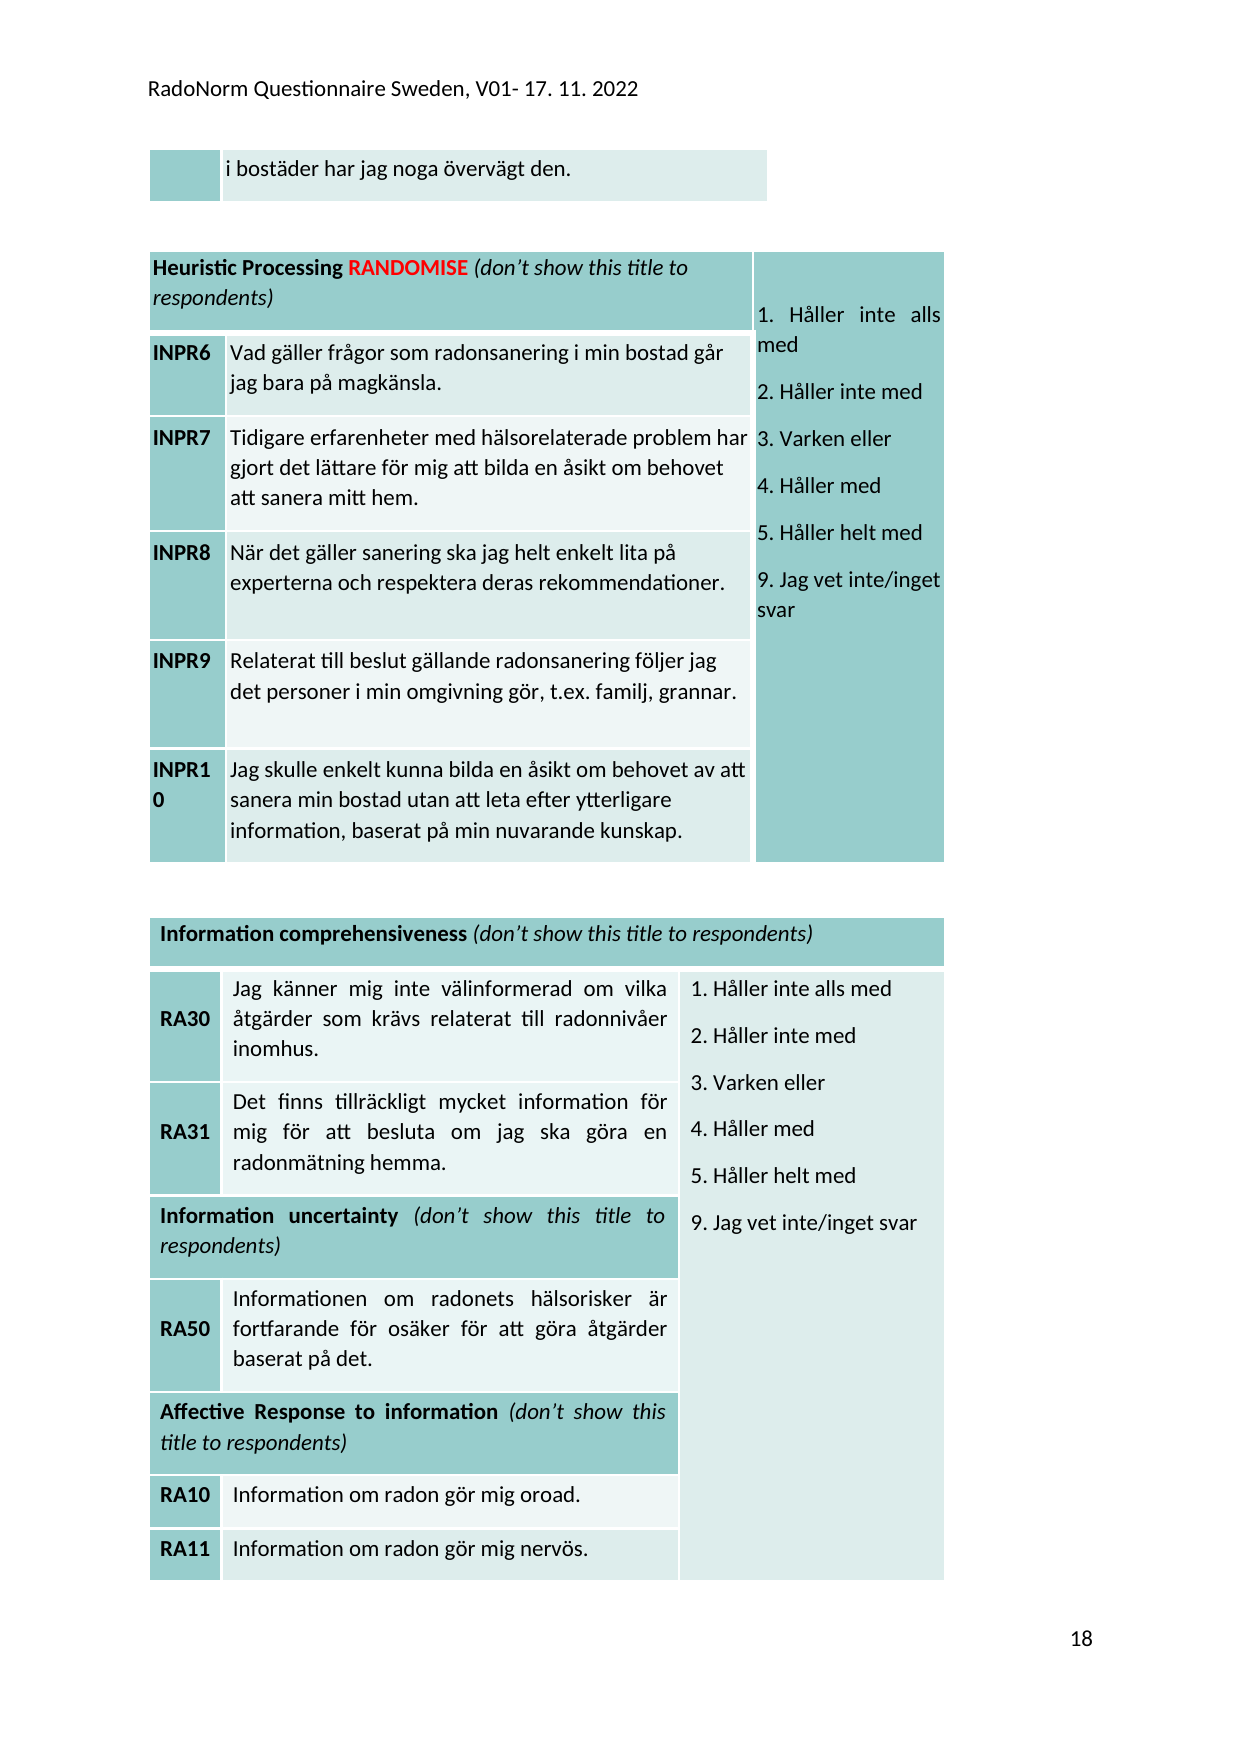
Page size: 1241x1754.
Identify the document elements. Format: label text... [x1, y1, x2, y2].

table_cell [223, 150, 767, 201]
table_cell INPR10 [150, 750, 225, 862]
table_header Information comprehensiveness (don’t show this title to respondents) [150, 918, 944, 966]
table_cell Jag skulle enkelt kunna bilda en åsikt om behovet av att sanera min bostad utan att leta efter ytterligare information, baserat på min nuvarande kunskap. [227, 750, 750, 862]
table_cell RA11 [150, 1530, 220, 1580]
table_cell Tidigare erfarenheter med hälsorelaterade problem har gjort det lättare för mig att bilda en åsikt om behovet att sanera mitt hem. [227, 417, 750, 530]
table_cell RA31 [150, 1083, 220, 1194]
table_cell RA10 [150, 1476, 220, 1527]
table_cell Information om radon gör mig nervös. [223, 1530, 678, 1580]
table_cell Information om radon gör mig oroad. [223, 1476, 678, 1527]
table_cell Affective Response to information (don’t show this title to respondents) [150, 1393, 678, 1474]
table_cell RA30 [150, 972, 220, 1081]
table_cell INPR6 [150, 336, 225, 415]
table_cell Jag känner mig inte välinformerad om vilka åtgärder som krävs relaterat till radonnivåer inomhus. [223, 972, 678, 1081]
table_cell Relaterat till beslut gällande radonsanering följer jag det personer i min omgivning gör, t.ex. familj, grannar. [227, 641, 750, 747]
table_header 1. Håller inte alls med 2. Håller inte med 3. Varken eller 4. Håller med 5. Håller helt med 9. Jag vet inte/inget svar [754, 252, 944, 862]
table_cell INPR7 [150, 417, 225, 530]
table_cell Information uncertainty (don’t show this title to respondents) [150, 1197, 678, 1278]
table_cell INPR9 [150, 641, 225, 747]
table_cell RA50 [150, 1280, 220, 1391]
table_header Heuristic Processing RANDOMISE (don’t show this title to respondents) [150, 252, 752, 330]
table_cell Informationen om radonets hälsorisker är fortfarande för osäker för att göra åtgärder baserat på det. [223, 1280, 678, 1391]
table_cell Vad gäller frågor som radonsanering i min bostad går jag bara på magkänsla. [227, 336, 750, 415]
table_cell 1. Håller inte alls med 2. Håller inte med 3. Varken eller 4. Håller med 5. Håller helt med 9. Jag vet inte/inget svar [680, 972, 944, 1580]
table_cell INPR5 [150, 150, 220, 201]
table_cell INPR8 [150, 532, 225, 639]
table_cell När det gäller sanering ska jag helt enkelt lita på experterna och respektera deras rekommendationer. [227, 532, 750, 639]
table_cell Det finns tillräckligt mycket information för mig för att besluta om jag ska göra en radonmätning hemma. [223, 1083, 678, 1194]
